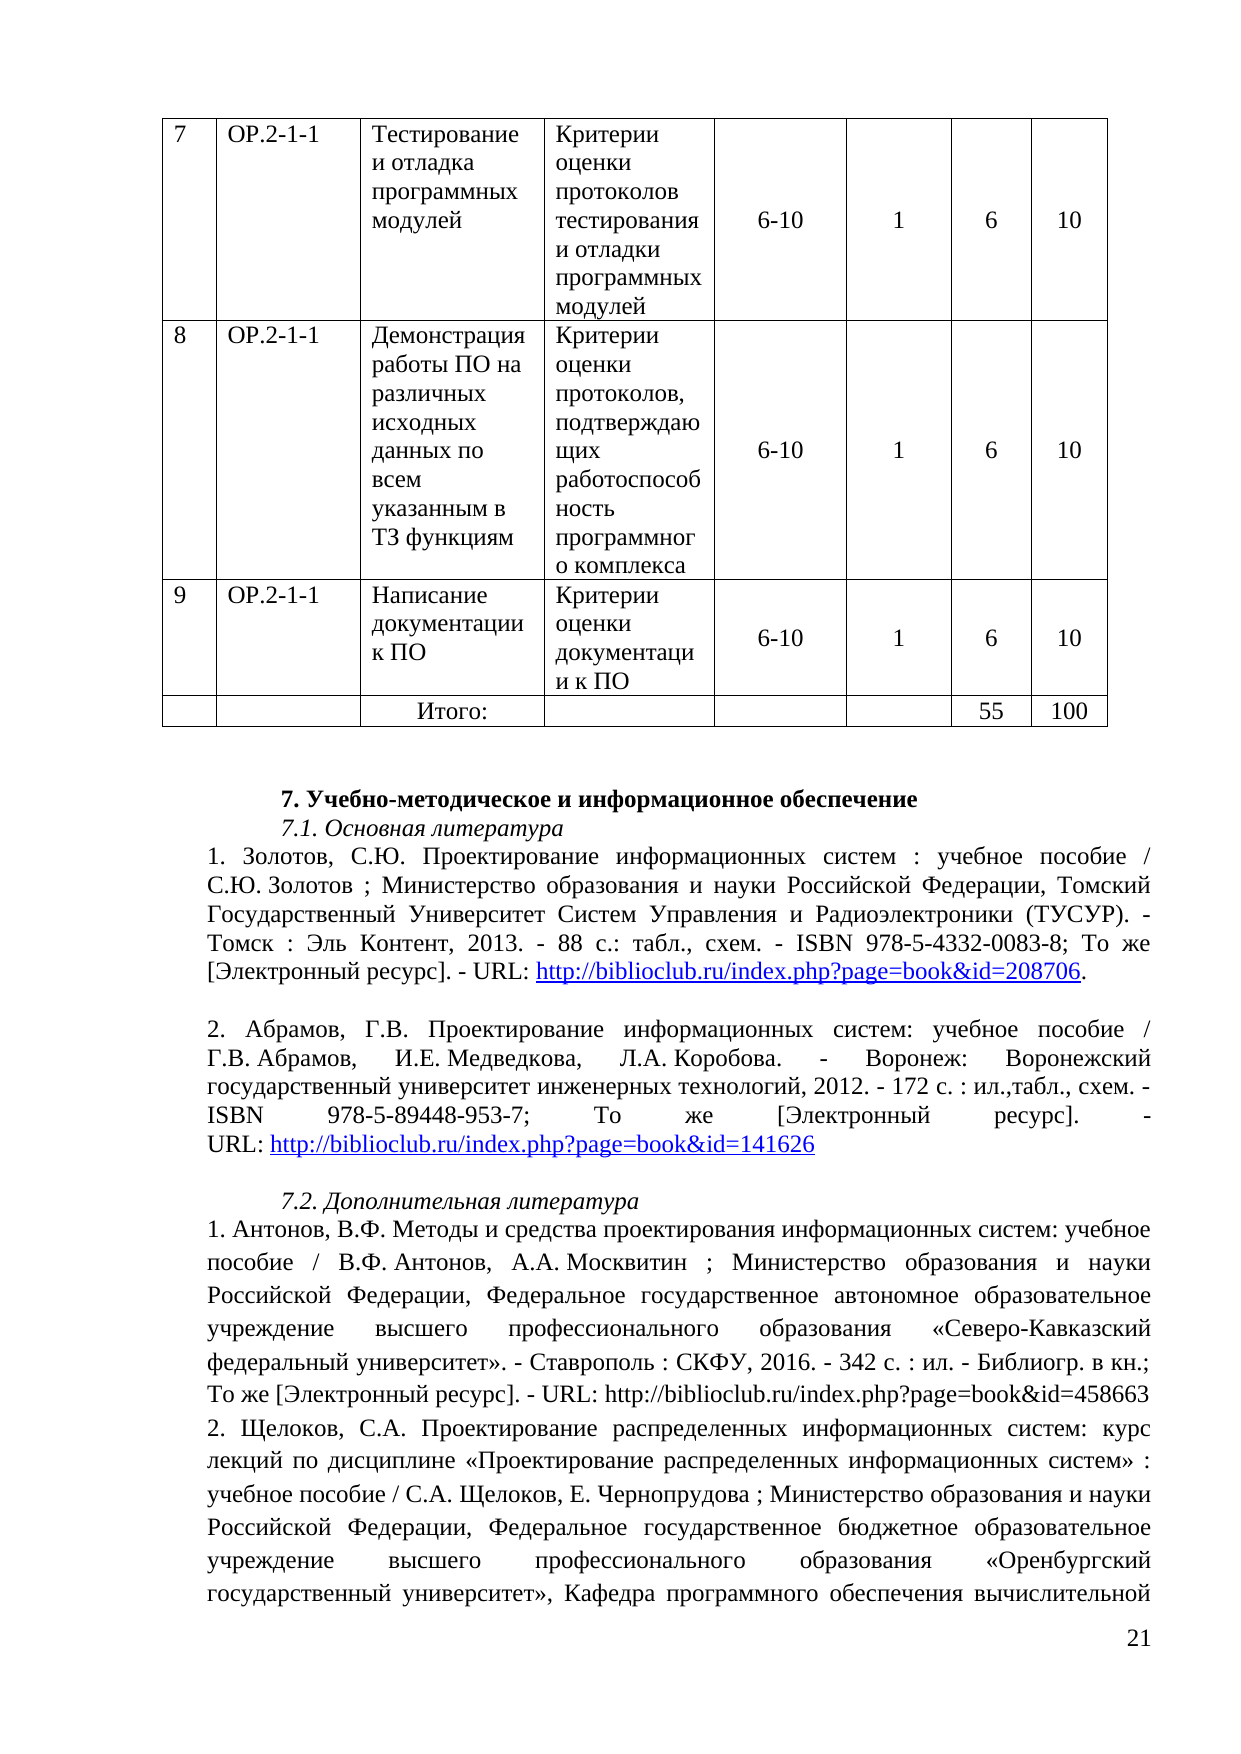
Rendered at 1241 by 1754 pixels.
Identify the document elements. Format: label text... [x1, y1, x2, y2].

table_cell 1 [847, 119, 951, 320]
text 7.1. Основная литература [207, 813, 1152, 841]
table_cell 10 [1032, 580, 1107, 695]
table_cell [545, 696, 714, 726]
table_cell 55 [952, 696, 1031, 726]
table_cell Критерии оценки документации к ПО [545, 580, 714, 695]
table_cell 6 [952, 580, 1031, 695]
text 7.2. Дополнительная литература [207, 1186, 1152, 1214]
table_cell [163, 696, 216, 726]
table_cell [217, 696, 360, 726]
table_cell 8 [163, 321, 216, 579]
table_cell Критерии оценки протоколов, подтверждающих работоспособность программного комплекса [545, 321, 714, 579]
table_cell 10 [1032, 119, 1107, 320]
text 1. Антонов, В.Ф. Методы и средства проектирования информационных систем: учебное пособие / В.Ф. Антонов, А.А. Москвитин ; Министерство образования и науки Российской Федерации, Федеральное государственное автономное образовательное учреждение высшего профессионального образования «Северо-Кавказский федеральный университет». - Ставрополь : СКФУ, 2016. - 342 с. : ил. - Библиогр. в кн.; То же [Электронный ресурс]. - URL: http://biblioclub.ru/index.php?page=book&id=458663 [207, 1214, 1152, 1408]
table_cell 6-10 [715, 119, 846, 320]
table_cell 10 [1032, 321, 1107, 579]
table_cell Итого: [361, 696, 544, 726]
text 7. Учебно-методическое и информационное обеспечение [207, 784, 1152, 813]
table_cell ОР.2-1-1 [217, 321, 360, 579]
table_cell 6-10 [715, 580, 846, 695]
table_cell Тестирование и отладка программных модулей [361, 119, 544, 320]
table_cell 9 [163, 580, 216, 695]
table_cell 100 [1032, 696, 1107, 726]
table_cell 6 [952, 119, 1031, 320]
table_cell Написание документации к ПО [361, 580, 544, 695]
table_cell 1 [847, 580, 951, 695]
table_cell [847, 696, 951, 726]
table_cell ОР.2-1-1 [217, 580, 360, 695]
table_cell ОР.2-1-1 [217, 119, 360, 320]
table_cell 7 [163, 119, 216, 320]
text 1. Золотов, С.Ю. Проектирование информационных систем : учебное пособие / С.Ю. Золотов ; Министерство образования и науки Российской Федерации, Томский Государственный Университет Систем Управления и Радиоэлектроники (ТУСУР). - Томск : Эль Контент, 2013. - 88 с.: табл., схем. - ISBN 978-5-4332-0083-8; То же [Электронный ресурс]. - URL: http://biblioclub.ru/index.php?page=book&id=208706. [207, 841, 1152, 985]
table_cell 6 [952, 321, 1031, 579]
table_cell 1 [847, 321, 951, 579]
text 2. Абрамов, Г.В. Проектирование информационных систем: учебное пособие / Г.В. Абрамов, И.Е. Медведкова, Л.А. Коробова. - Воронеж: Воронежский государственный университет инженерных технологий, 2012. - 172 с. : ил.,табл., схем. - ISBN 978-5-89448-953-7; То же [Электронный ресурс]. - URL: http://biblioclub.ru/index.php?page=book&id=141626 [207, 1014, 1152, 1158]
table_cell Критерии оценки протоколов тестирования и отладки программных модулей [545, 119, 714, 320]
table_cell 6-10 [715, 321, 846, 579]
table_cell [715, 696, 846, 726]
table_cell Демонстрация работы ПО на различных исходных данных по всем указанным в ТЗ функциям [361, 321, 544, 579]
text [207, 1413, 1152, 1606]
